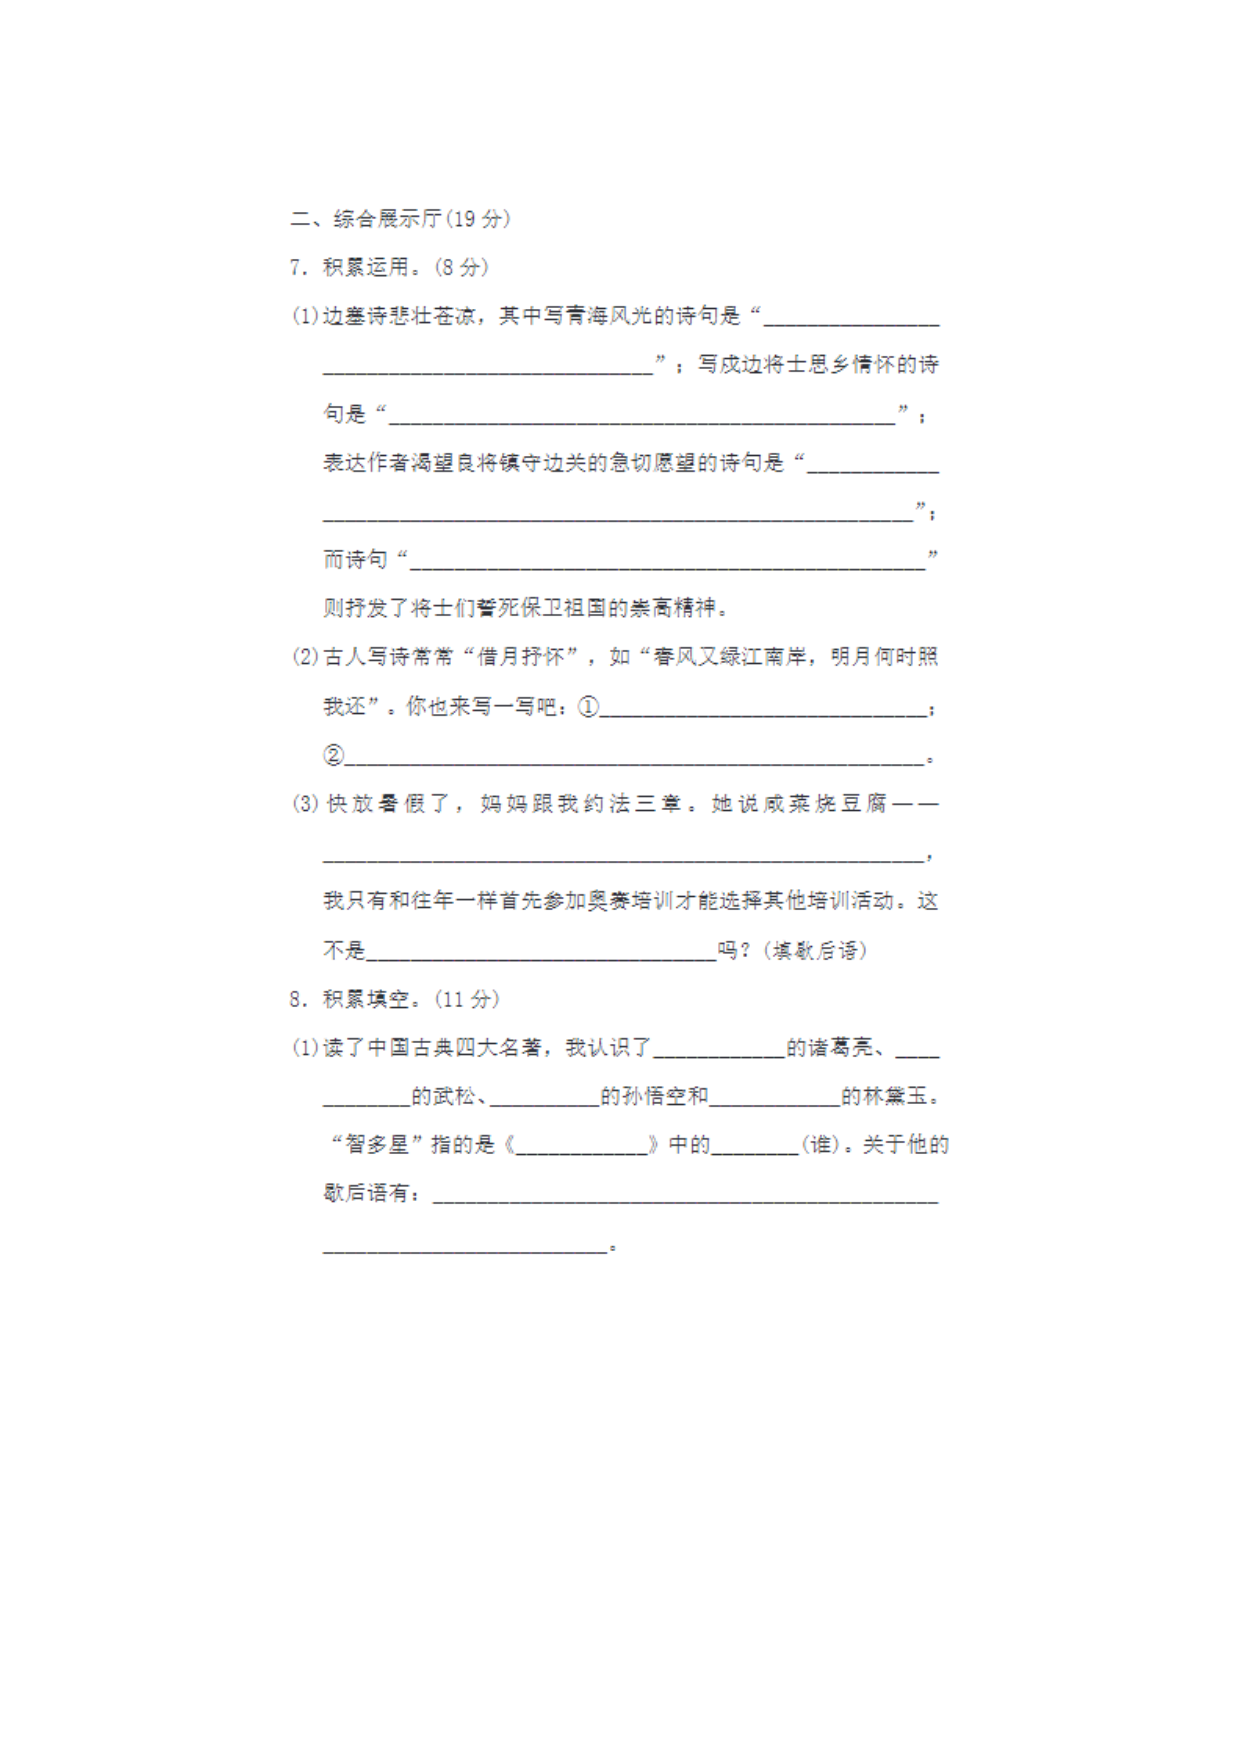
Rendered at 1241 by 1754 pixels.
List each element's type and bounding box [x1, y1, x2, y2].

picture [217, 162, 1024, 1362]
